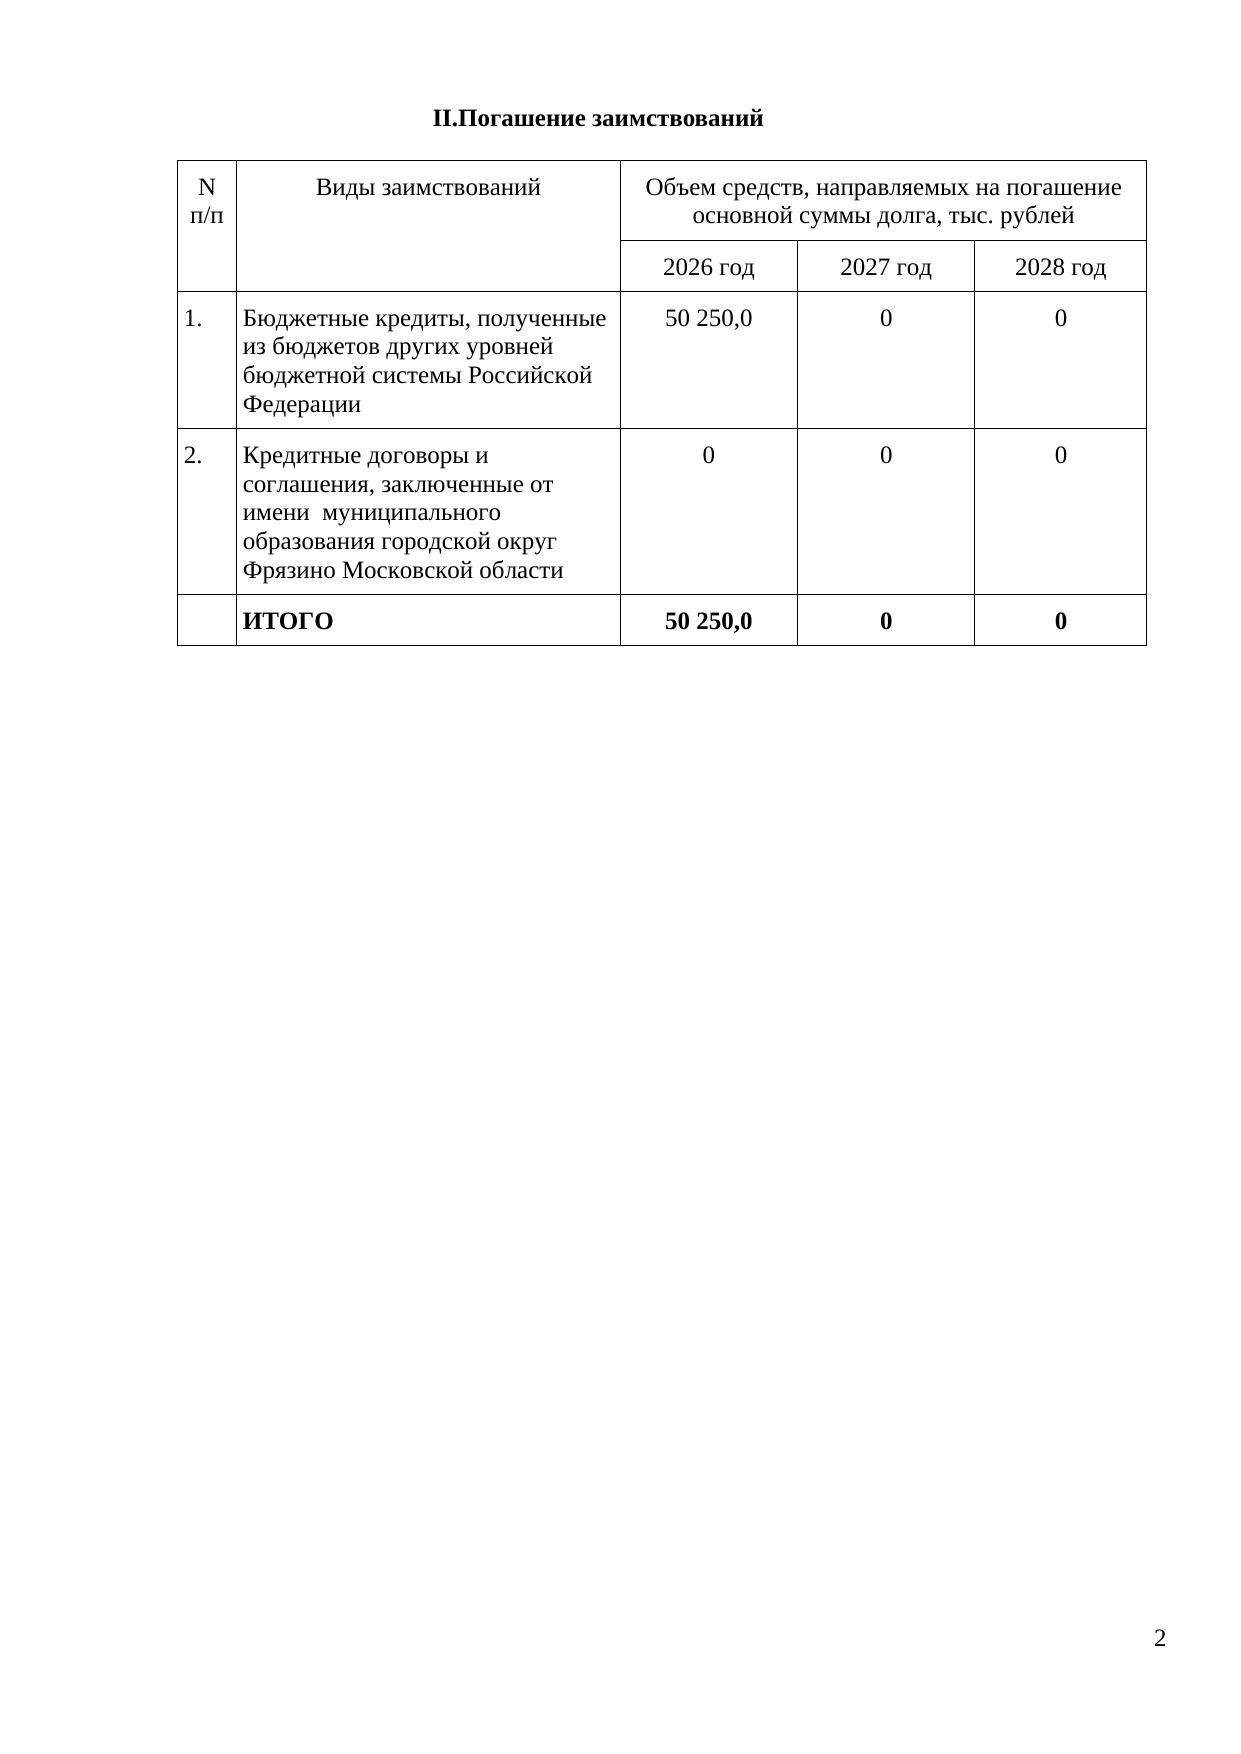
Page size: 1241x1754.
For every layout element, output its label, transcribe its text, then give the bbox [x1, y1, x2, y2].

table_header N п/п [178, 161, 236, 291]
table_cell 2. [178, 429, 236, 594]
table_cell [178, 595, 236, 645]
table_cell 2028 год [975, 241, 1146, 291]
table_cell 2026 год [621, 241, 797, 291]
table_cell Бюджетные кредиты, полученные из бюджетов других уровней бюджетной системы Российской Федерации [237, 292, 620, 428]
text II.Погашение заимствований [29, 103, 1166, 131]
table_cell 0 [798, 595, 974, 645]
table_header Объем средств, направляемых на погашение основной суммы долга, тыс. рублей [621, 161, 1146, 240]
table_cell 0 [621, 429, 797, 594]
table_cell 0 [798, 429, 974, 594]
table_cell 0 [798, 292, 974, 428]
table_cell 50 250,0 [621, 595, 797, 645]
table_cell ИТОГО [237, 595, 620, 645]
table_cell 0 [975, 595, 1146, 645]
table_cell 0 [975, 292, 1146, 428]
table_cell 2027 год [798, 241, 974, 291]
table_header Виды заимствований [237, 161, 620, 291]
table_cell 0 [975, 429, 1146, 594]
table_cell 50 250,0 [621, 292, 797, 428]
table_cell 1. [178, 292, 236, 428]
table_cell Кредитные договоры и соглашения, заключенные от имени муниципального образования городской округ Фрязино Московской области [237, 429, 620, 594]
